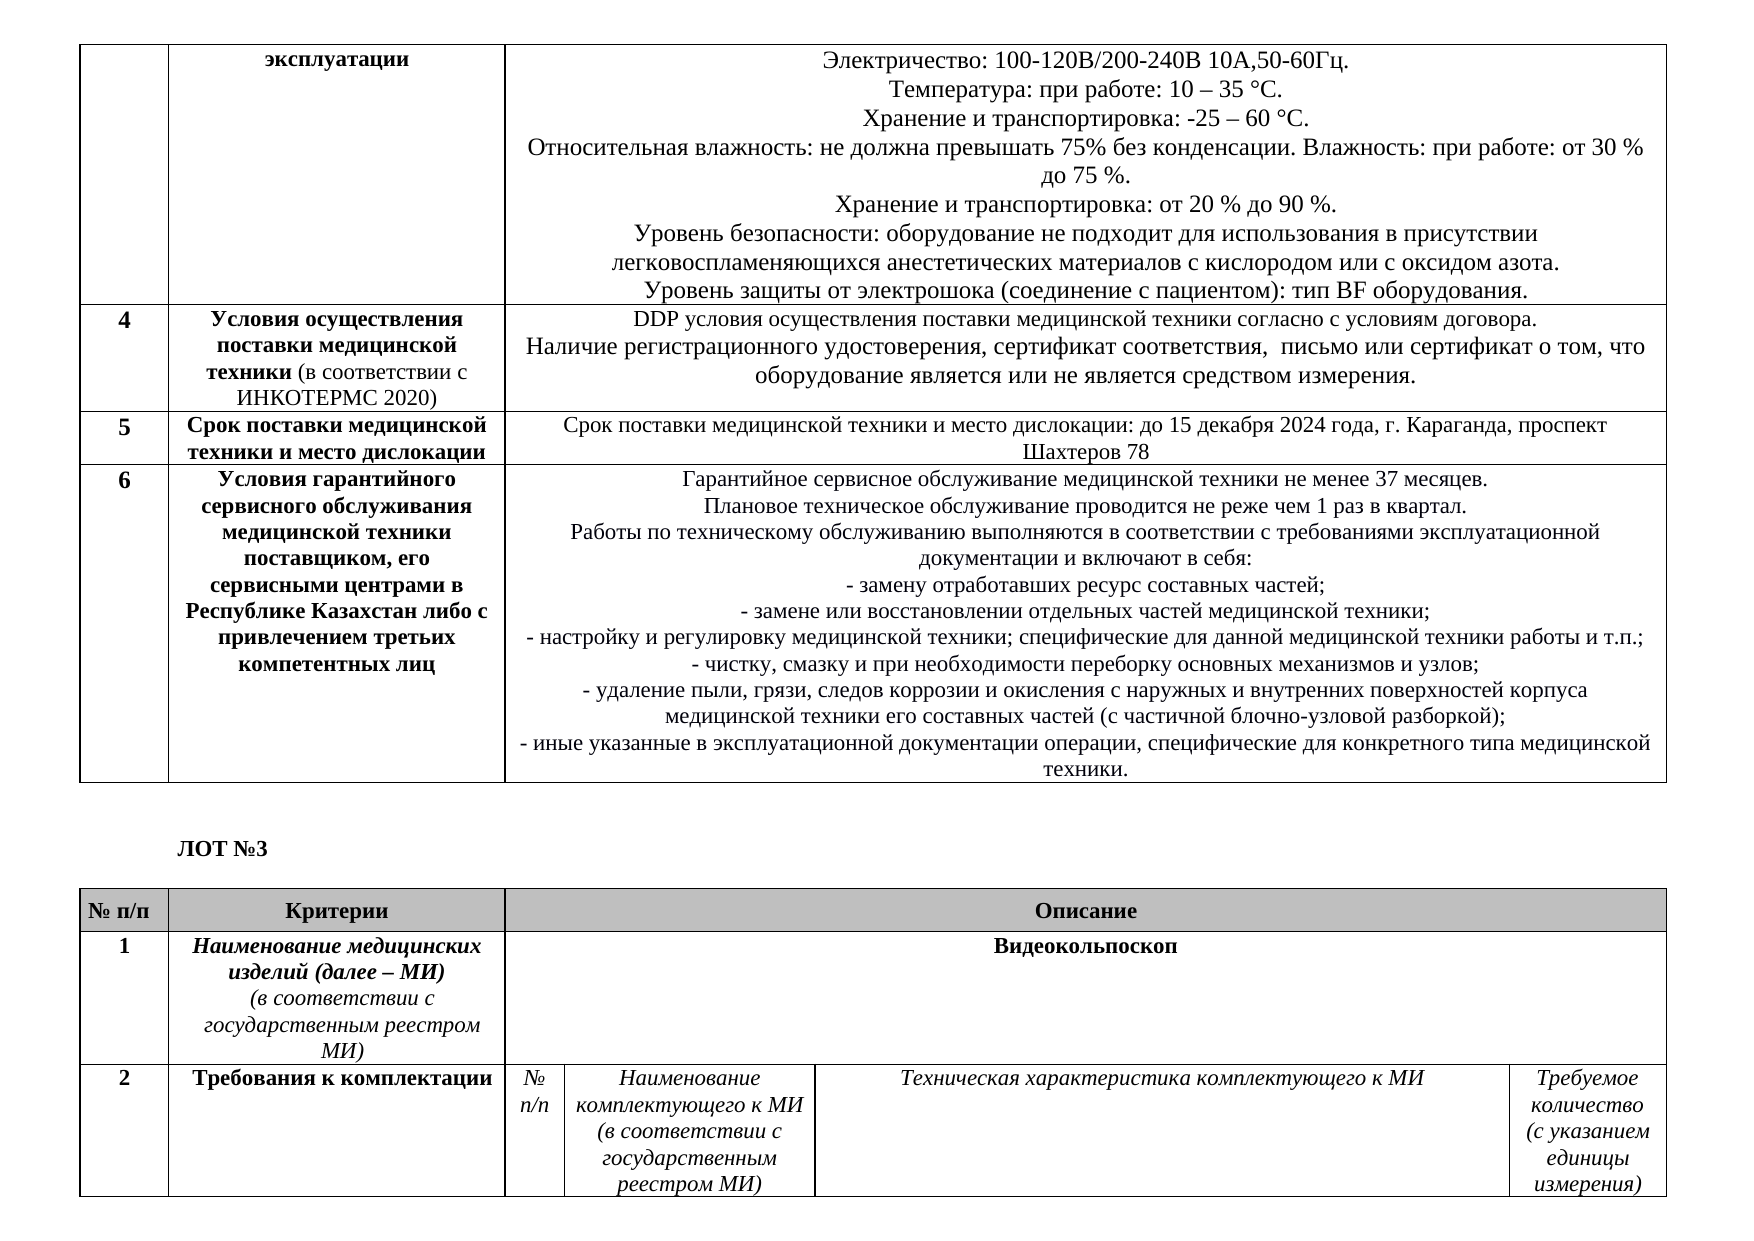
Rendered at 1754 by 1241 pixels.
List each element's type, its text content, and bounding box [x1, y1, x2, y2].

table_cell 6 [81, 465, 168, 782]
table_cell DDP условия осуществления поставки медицинской техники согласно с условиям договора. Наличие регистрационного удостоверения, сертификат соответствия, письмо или сертификат о том, что оборудование является или не является средством измерения. [506, 305, 1666, 411]
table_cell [169, 1065, 504, 1196]
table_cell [506, 45, 1666, 304]
table_cell Срок поставки медицинской техники и место дислокации: до 15 декабря 2024 года, г. Караганда, проспект Шахтеров 78 [506, 412, 1666, 464]
table_cell Наименование медицинских изделий (далее – МИ) (в соответствии с государственным реестром МИ) [169, 932, 504, 1063]
table_cell № п/п [506, 1065, 564, 1196]
table_cell Гарантийное сервисное обслуживание медицинской техники не менее 37 месяцев. Плановое техническое обслуживание проводится не реже чем 1 раз в квартал. Работы по техническому обслуживанию выполняются в соответствии с требованиями эксплуатационной документации и включают в себя: - замену отработавших ресурс составных частей; - замене или восстановлении отдельных частей медицинской техники; - настройку и регулировку медицинской техники; специфические для данной медицинской техники работы и т.п.; - чистку, смазку и при необходимости переборку основных механизмов и узлов; - удаление пыли, грязи, следов коррозии и окисления с наружных и внутренних поверхностей корпуса медицинской техники его составных частей (с частичной блочно-узловой разборкой); - иные указанные в эксплуатационной документации операции, специфические для конкретного типа медицинской техники. [506, 465, 1666, 782]
table_cell 5 [81, 412, 168, 464]
table_cell Техническая характеристика комплектующего к МИ [816, 1065, 1509, 1196]
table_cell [169, 45, 504, 304]
text ЛОТ №3 [177, 835, 1665, 862]
table_cell Срок поставки медицинской техники и место дислокации [169, 412, 504, 464]
table_cell 3 [81, 45, 168, 304]
table_cell Условия гарантийного сервисного обслуживания медицинской техники поставщиком, его сервисными центрами в Республике Казахстан либо с привлечением третьих компетентных лиц [169, 465, 504, 782]
table_cell Условия осуществления поставки медицинской техники (в соответствии с ИНКОТЕРМС 2020) [169, 305, 504, 411]
table_header Критерии [169, 889, 504, 931]
table_header № п/п [81, 889, 168, 931]
table_cell 4 [81, 305, 168, 411]
table_header Описание [506, 889, 1666, 931]
table_cell 2 [81, 1065, 168, 1196]
table_cell 1 [81, 932, 168, 1063]
table_cell Требуемое количество (с указанием единицы измерения) [1510, 1065, 1666, 1196]
table_cell Видеокольпоскоп [506, 932, 1666, 1063]
table_cell Наименование комплектующего к МИ (в соответствии с государственным реестром МИ) [565, 1065, 814, 1196]
